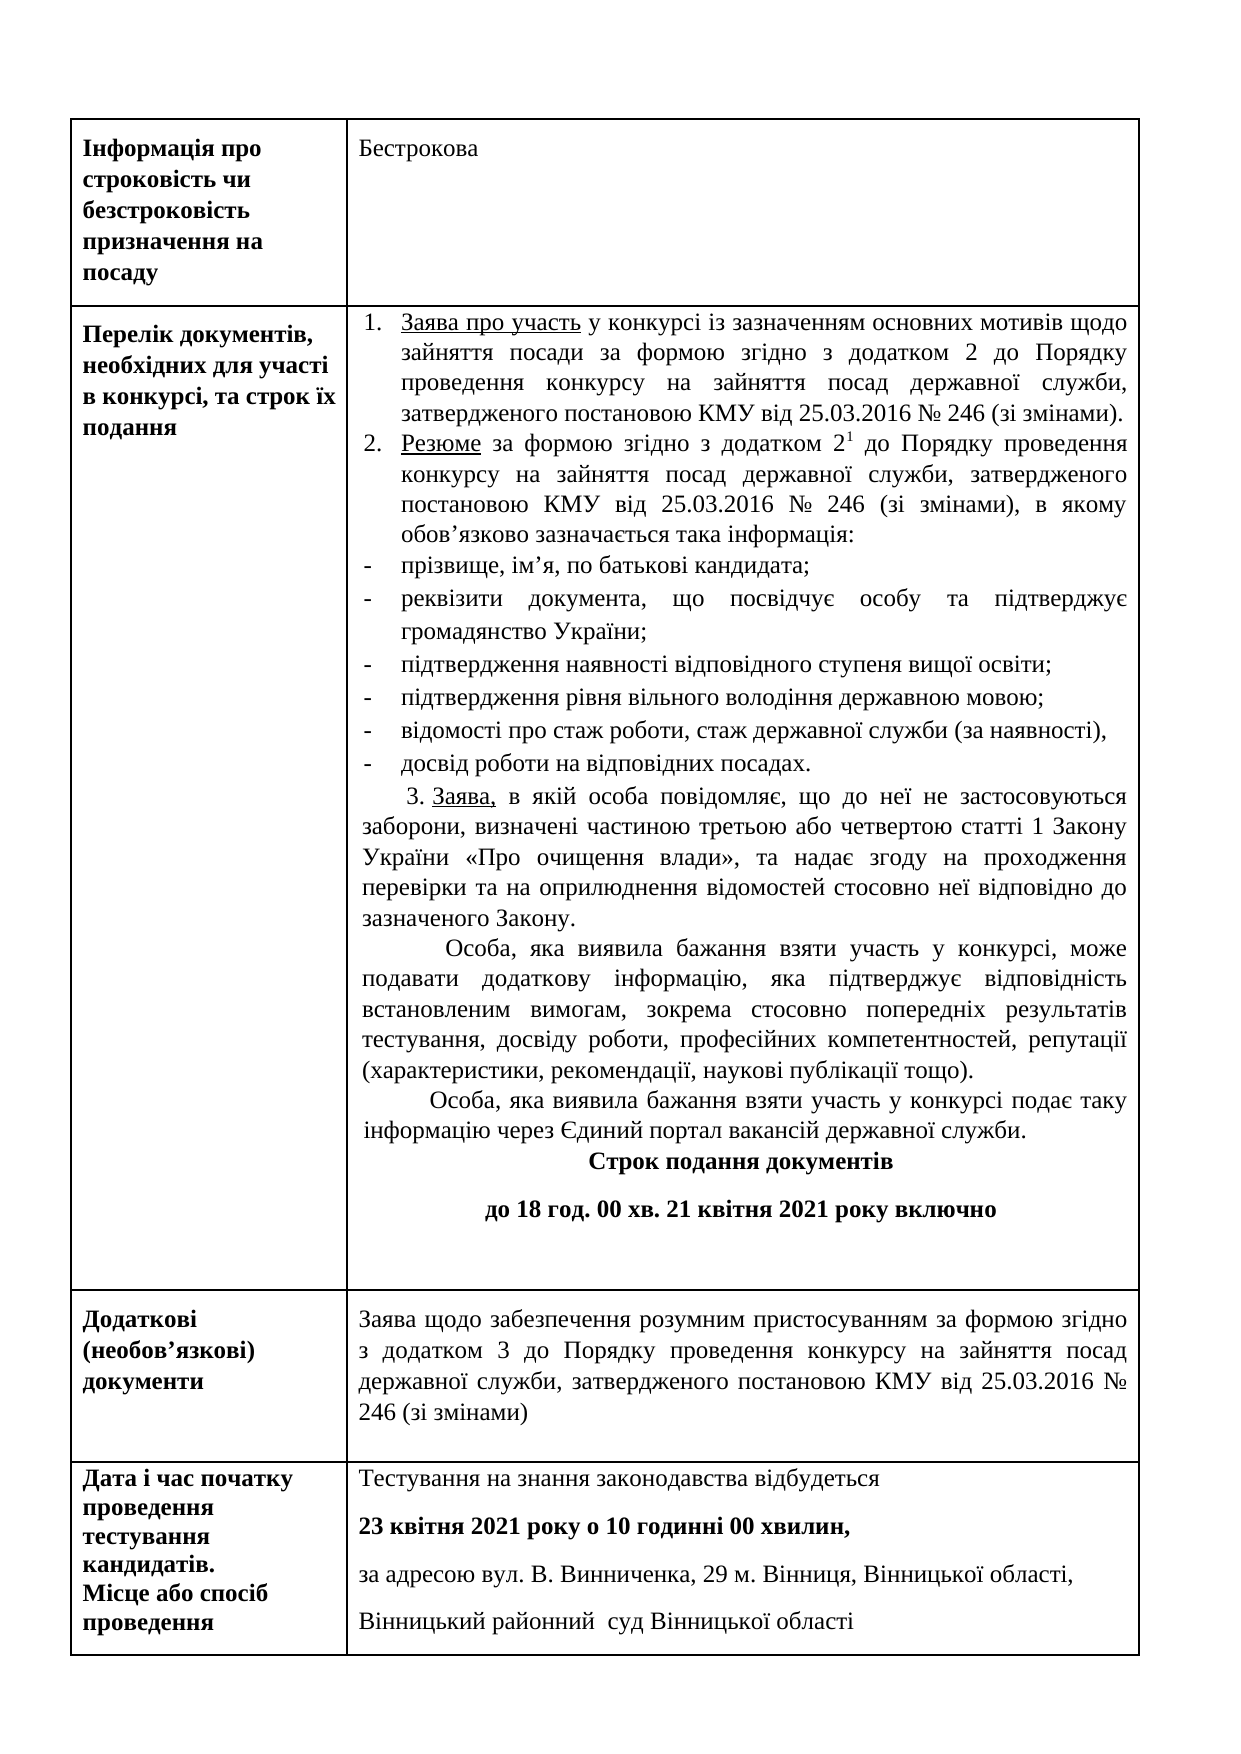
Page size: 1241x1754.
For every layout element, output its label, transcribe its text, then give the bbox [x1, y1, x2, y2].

table_cell Перелік документів, необхідних для участі в конкурсі, та строк їх подання [72, 307, 346, 1289]
table_cell Заява про участь у конкурсі із зазначенням основних мотивів щодо зайняття посади за формою згідно з додатком 2 до Порядку проведення конкурсу на зайняття посад державної служби, затвердженого постановою КМУ від 25.03.2016 № 246 (зі змінами). Резюме за формою згідно з додатком 21 до Порядку проведення конкурсу на зайняття посад державної служби, затвердженого постановою КМУ від 25.03.2016 № 246 (зі змінами), в якому обов’язково зазначається така інформація: прізвище, ім’я, по батькові кандидата; реквізити документа, що посвідчує особу та підтверджує громадянство України; підтвердження наявності відповідного ступеня вищої освіти; підтвердження рівня вільного володіння державною мовою; відомості про стаж роботи, стаж державної служби (за наявності), досвід роботи на відповідних посадах. Заява, в якій особа повідомляє, що до неї не застосовуються заборони, визначені частиною третьою або четвертою статті 1 Закону України «Про очищення влади», та надає згоду на проходження перевірки та на оприлюднення відомостей стосовно неї відповідно до зазначеного Закону. Особа, яка виявила бажання взяти участь у конкурсі, може подавати додаткову інформацію, яка підтверджує відповідність встановленим вимогам, зокрема стосовно попередніх результатів тестування, досвіду роботи, професійних компетентностей, репутації (характеристики, рекомендації, наукові публікації тощо). Особа, яка виявила бажання взяти участь у конкурсі подає таку інформацію через Єдиний портал вакансій державної служби. Строк подання документів до 18 год. 00 хв. 21 квітня 2021 року включно [348, 307, 1138, 1289]
table_cell Інформація про строковість чи безстроковість призначення на посаду [72, 120, 346, 304]
table_cell Заява щодо забезпечення розумним пристосуванням за формою згідно з додатком 3 до Порядку проведення конкурсу на зайняття посад державної служби, затвердженого постановою КМУ від 25.03.2016 № 246 (зі змінами) [348, 1291, 1138, 1461]
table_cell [72, 1463, 346, 1654]
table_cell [348, 1463, 1138, 1654]
table_cell Додаткові (необов’язкові) документи [72, 1291, 346, 1461]
table_cell Бестрокова [348, 120, 1138, 304]
